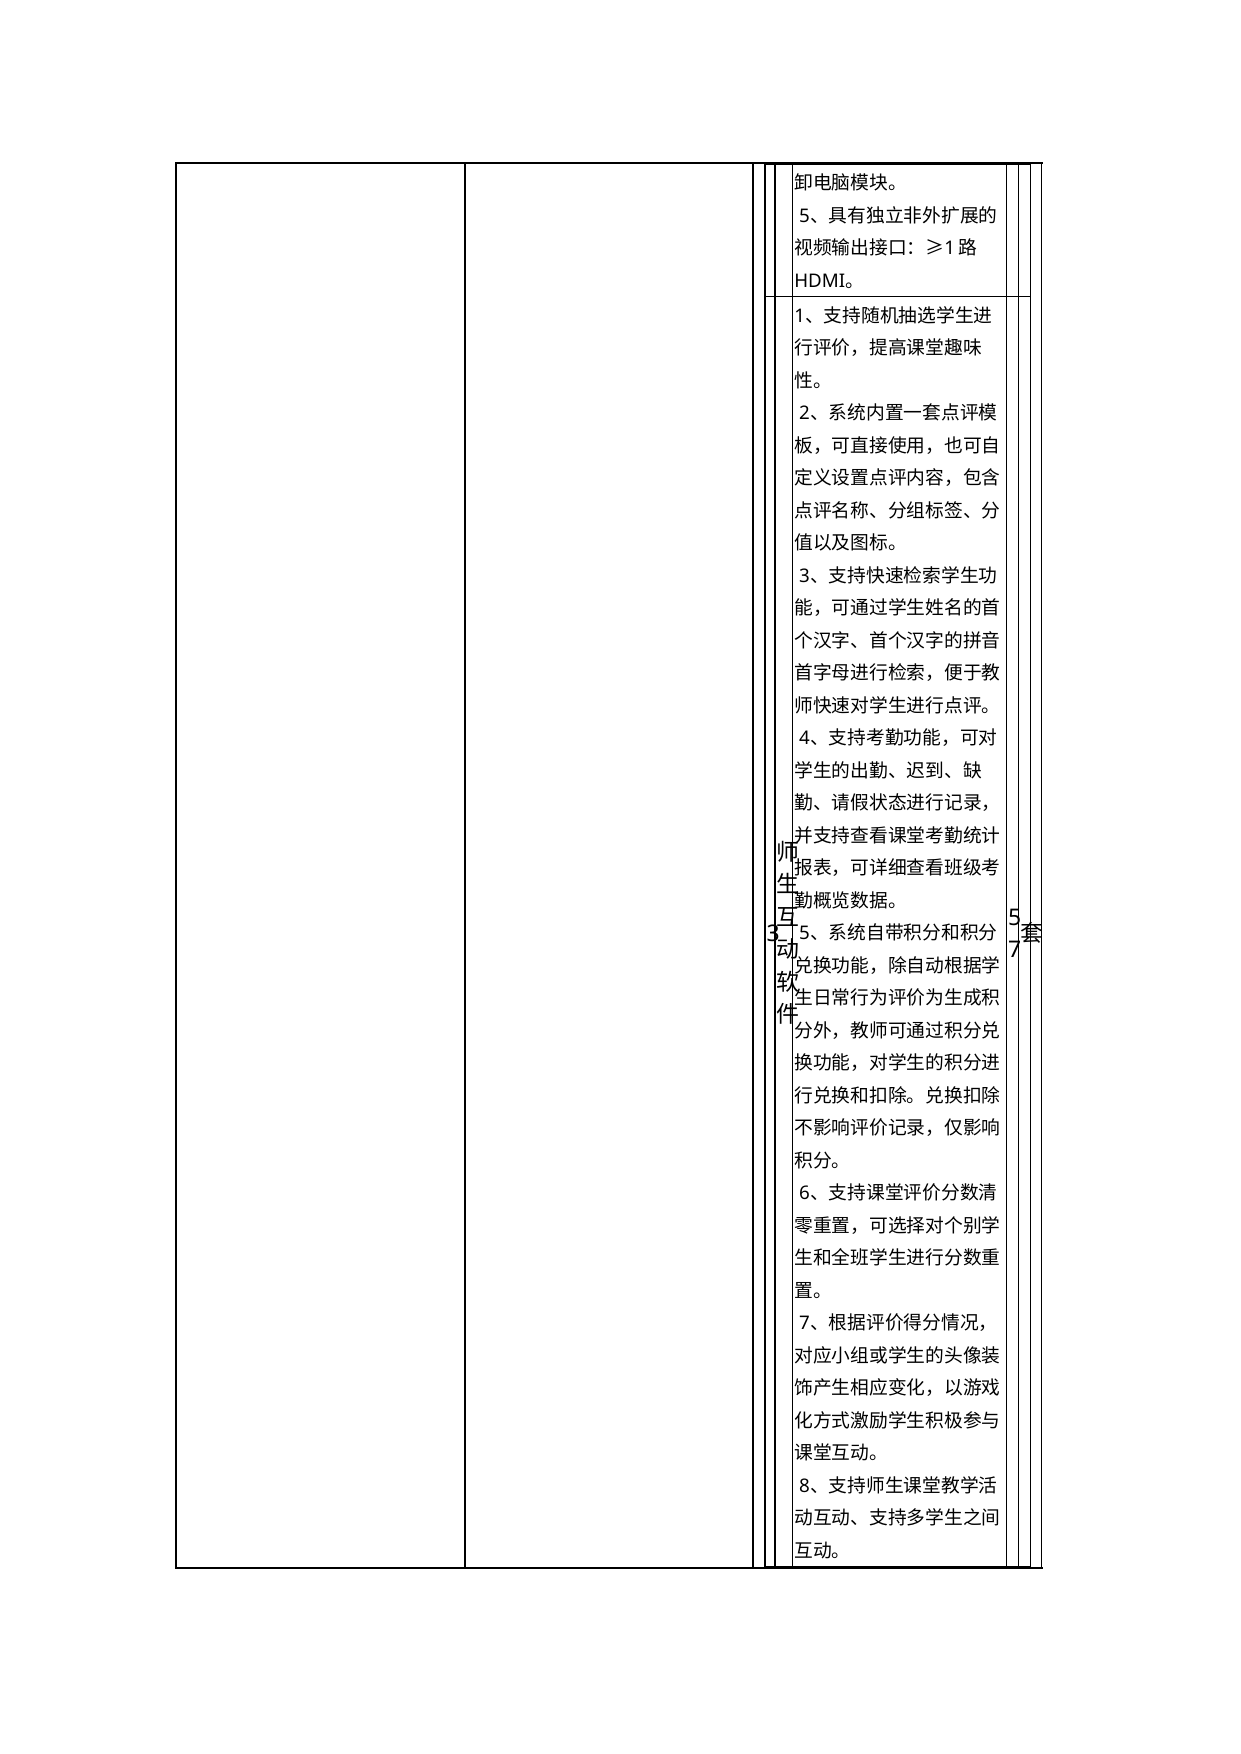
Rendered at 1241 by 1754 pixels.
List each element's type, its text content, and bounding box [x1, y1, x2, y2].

table_cell [1007, 297, 1018, 1566]
table_cell [1007, 165, 1018, 296]
table_cell [1031, 938, 1041, 1567]
table_cell [1019, 297, 1030, 1566]
table_cell [466, 164, 752, 1567]
table_cell [766, 165, 774, 296]
table_cell [1019, 165, 1030, 296]
table_cell 3 [177, 164, 464, 1567]
table_cell [1031, 929, 1041, 936]
table_cell [793, 297, 1006, 1566]
table_cell [793, 165, 1006, 296]
table_cell [754, 164, 764, 1567]
table_cell [776, 297, 792, 1566]
table_cell [1031, 164, 1041, 924]
table_cell [766, 297, 774, 1566]
table_cell [776, 165, 792, 296]
